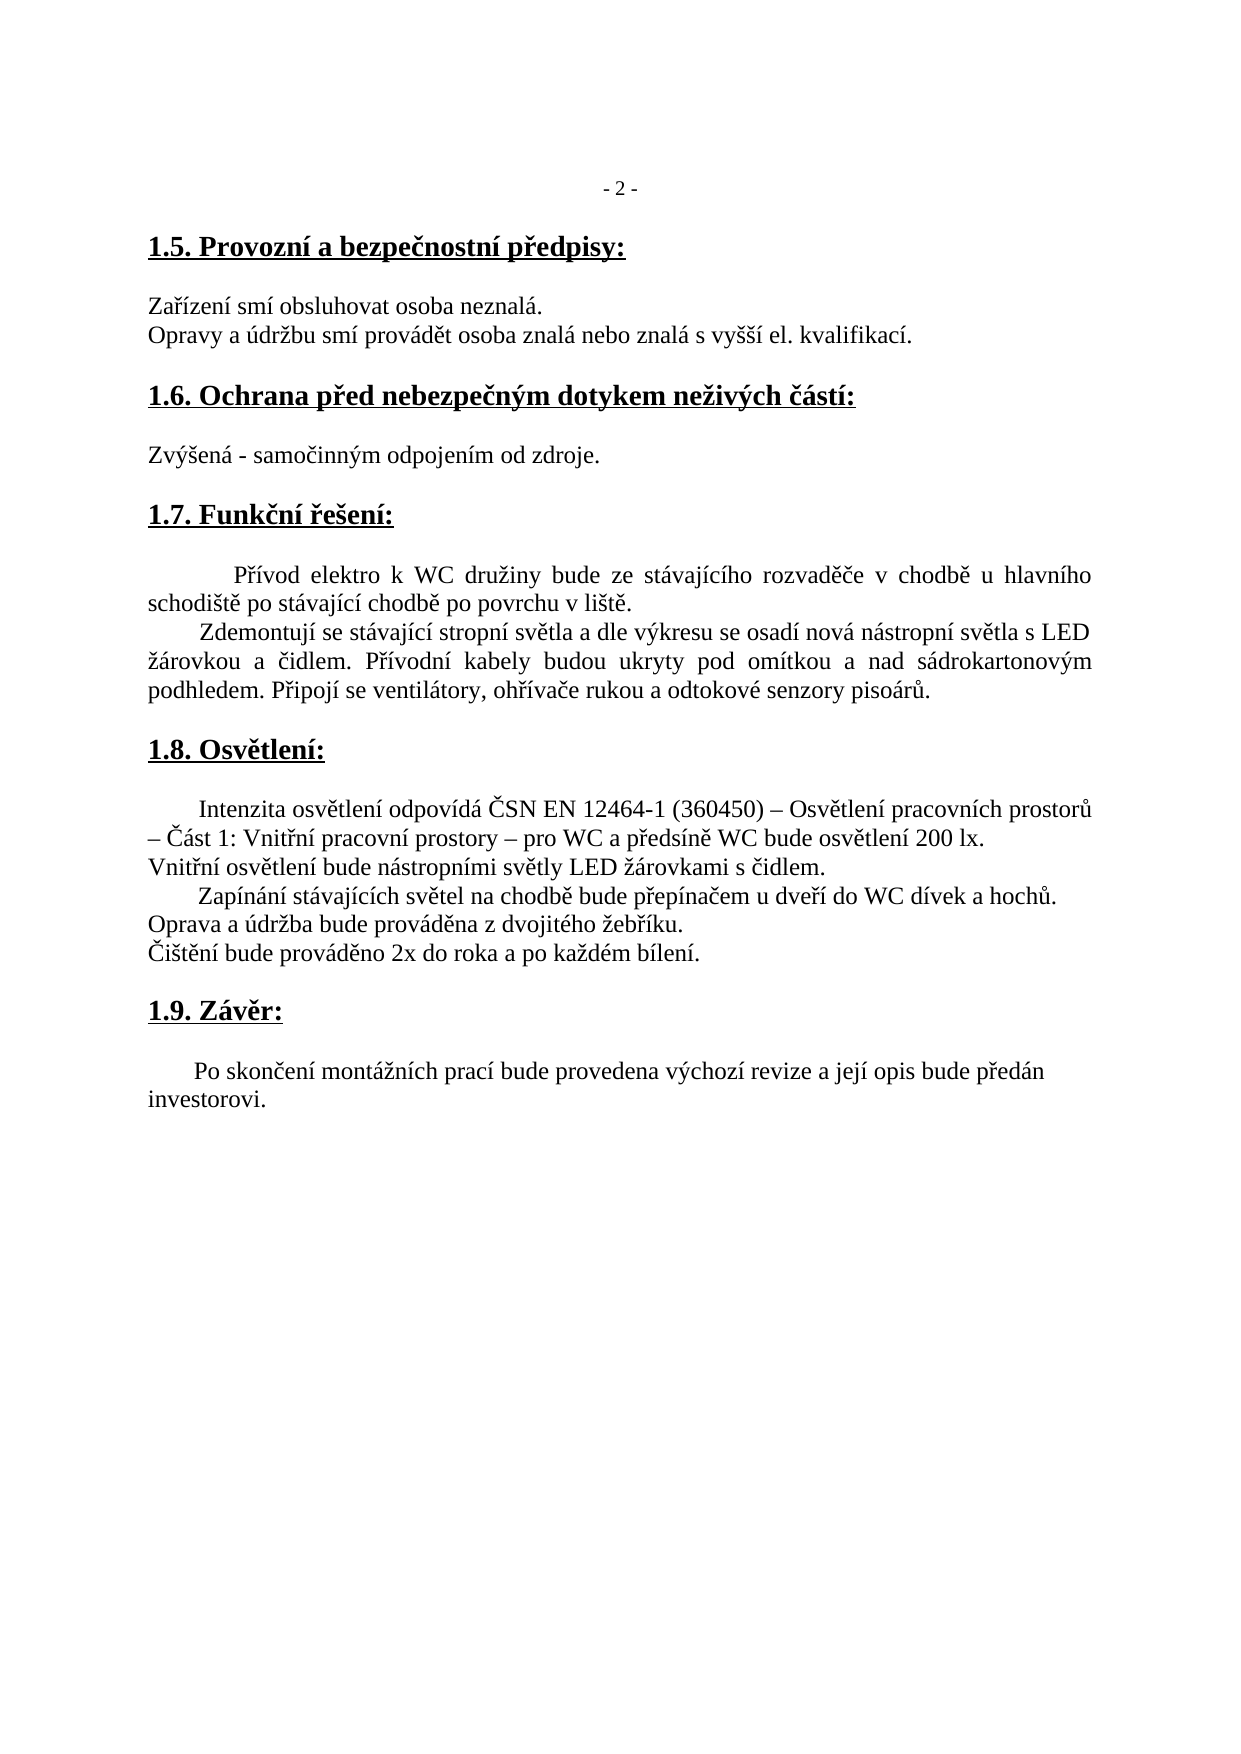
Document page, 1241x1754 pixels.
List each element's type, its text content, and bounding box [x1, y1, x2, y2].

text Intenzita osvětlení odpovídá ČSN EN 12464-1 (360450) – Osvětlení pracovních prostorů – Část 1: Vnitřní pracovní prostory – pro WC a předsíně WC bude osvětlení 200 lx. [148, 794, 1093, 852]
text Čištění bude prováděno 2x do roka a po každém bílení. [148, 938, 1093, 967]
text Vnitřní osvětlení bude nástropními světly LED žárovkami s čidlem. [148, 852, 1093, 881]
text Oprava a údržba bude prováděna z dvojitého žebříku. [148, 909, 1093, 938]
text Zdemontují se stávající stropní světla a dle výkresu se osadí nová nástropní světla s LED žárovkou a čidlem. Přívodní kabely budou ukryty pod omítkou a nad sádrokartonovým podhledem. Připojí se ventilátory, ohřívače rukou a odtokové senzory pisoárů. [148, 617, 1093, 703]
text Přívod elektro k WC družiny bude ze stávajícího rozvaděče v chodbě u hlavního schodiště po stávající chodbě po povrchu v liště. [148, 560, 1093, 617]
text - 2 - [148, 176, 1093, 200]
text 1.7. Funkční řešení: [148, 497, 1093, 531]
text 1.8. Osvětlení: [148, 732, 1093, 766]
text Zvýšená - samočinným odpojením od zdroje. [148, 440, 1093, 469]
text 1.9. Závěr: [148, 993, 1093, 1027]
text 1.6. Ochrana před nebezpečným dotykem neživých částí: [148, 378, 1093, 411]
text Zařízení smí obsluhovat osoba neznalá. [148, 291, 1093, 320]
text Zapínání stávajících světel na chodbě bude přepínačem u dveří do WC dívek a hochů. [148, 881, 1093, 909]
text Po skončení montážních prací bude provedena výchozí revize a její opis bude předán investorovi. [148, 1056, 1093, 1113]
text Opravy a údržbu smí provádět osoba znalá nebo znalá s vyšší el. kvalifikací. [148, 320, 1093, 349]
text 1.5. Provozní a bezpečnostní předpisy: [148, 229, 1093, 263]
